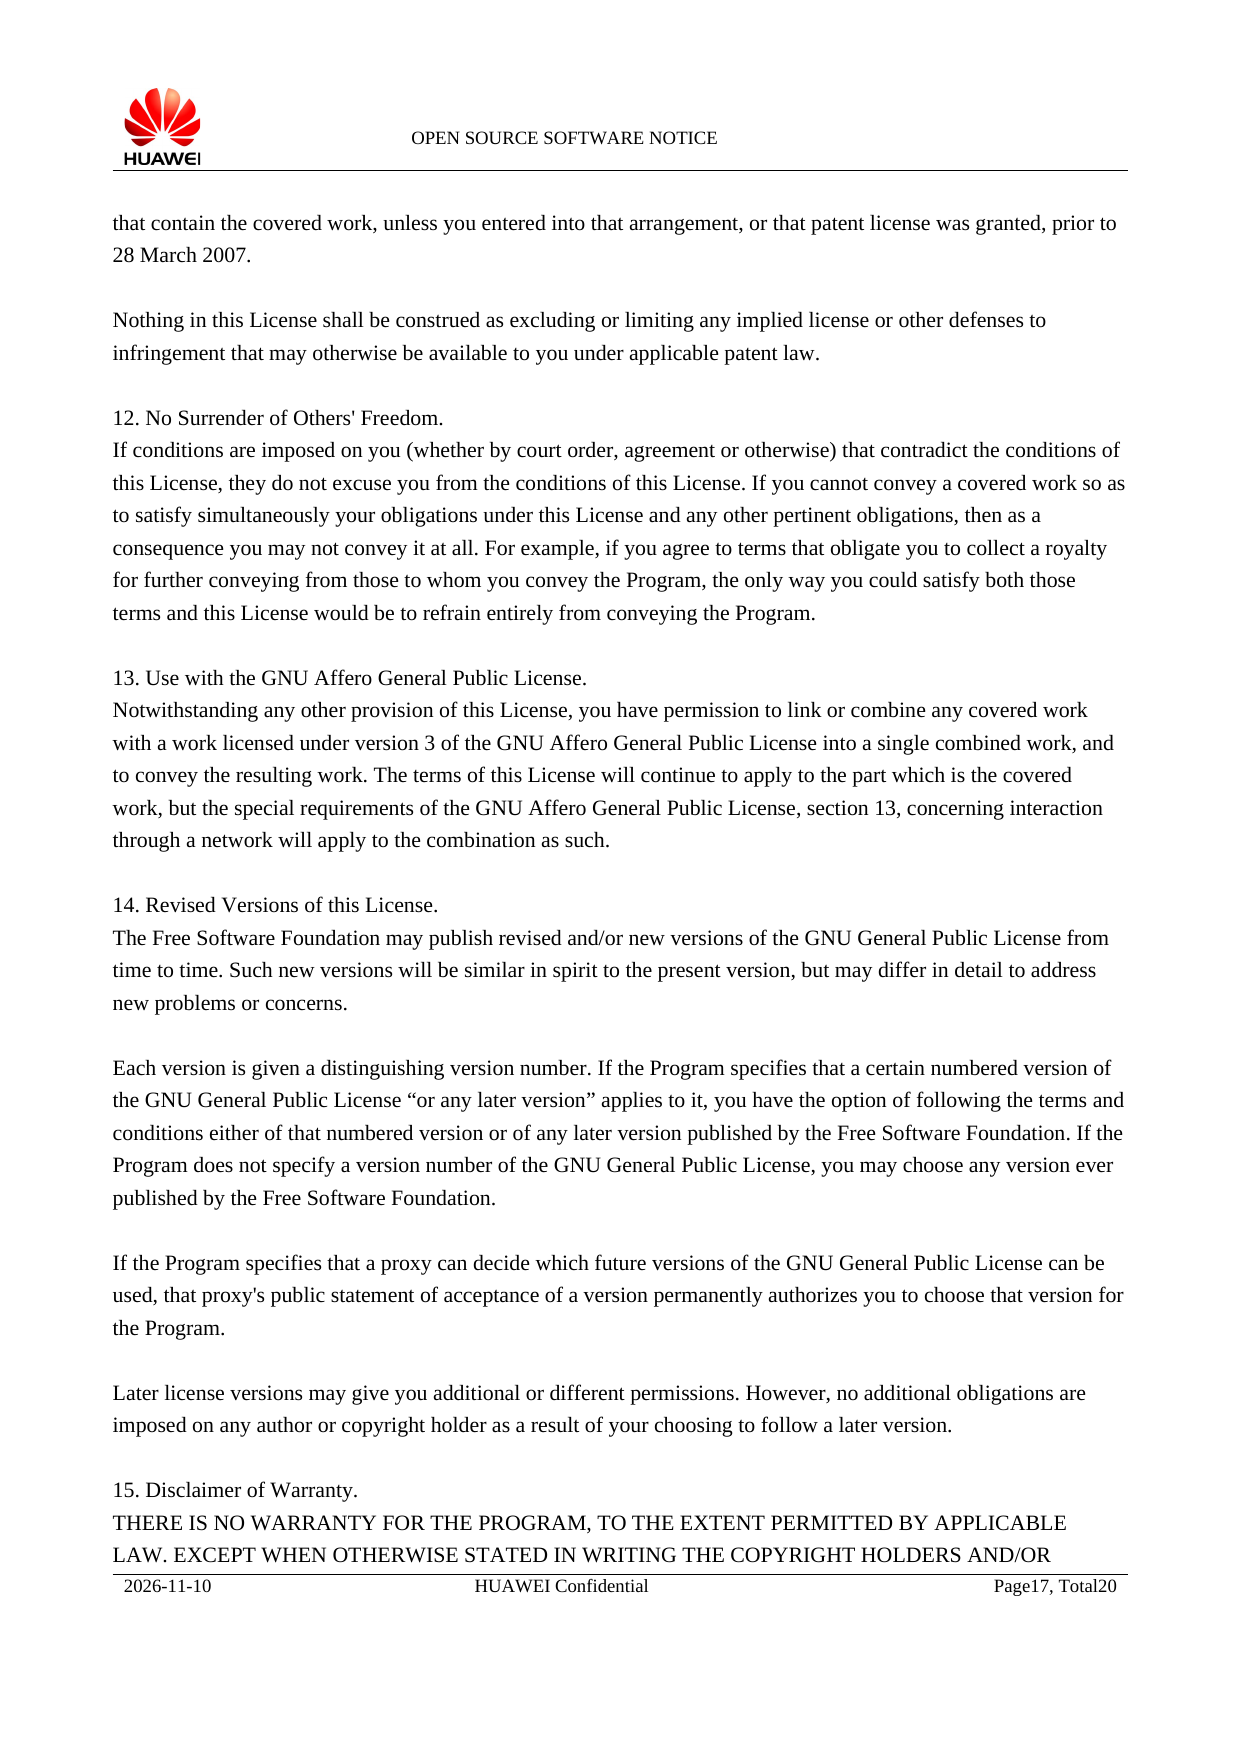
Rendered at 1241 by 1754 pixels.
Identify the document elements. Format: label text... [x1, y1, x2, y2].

picture [124, 88, 201, 165]
